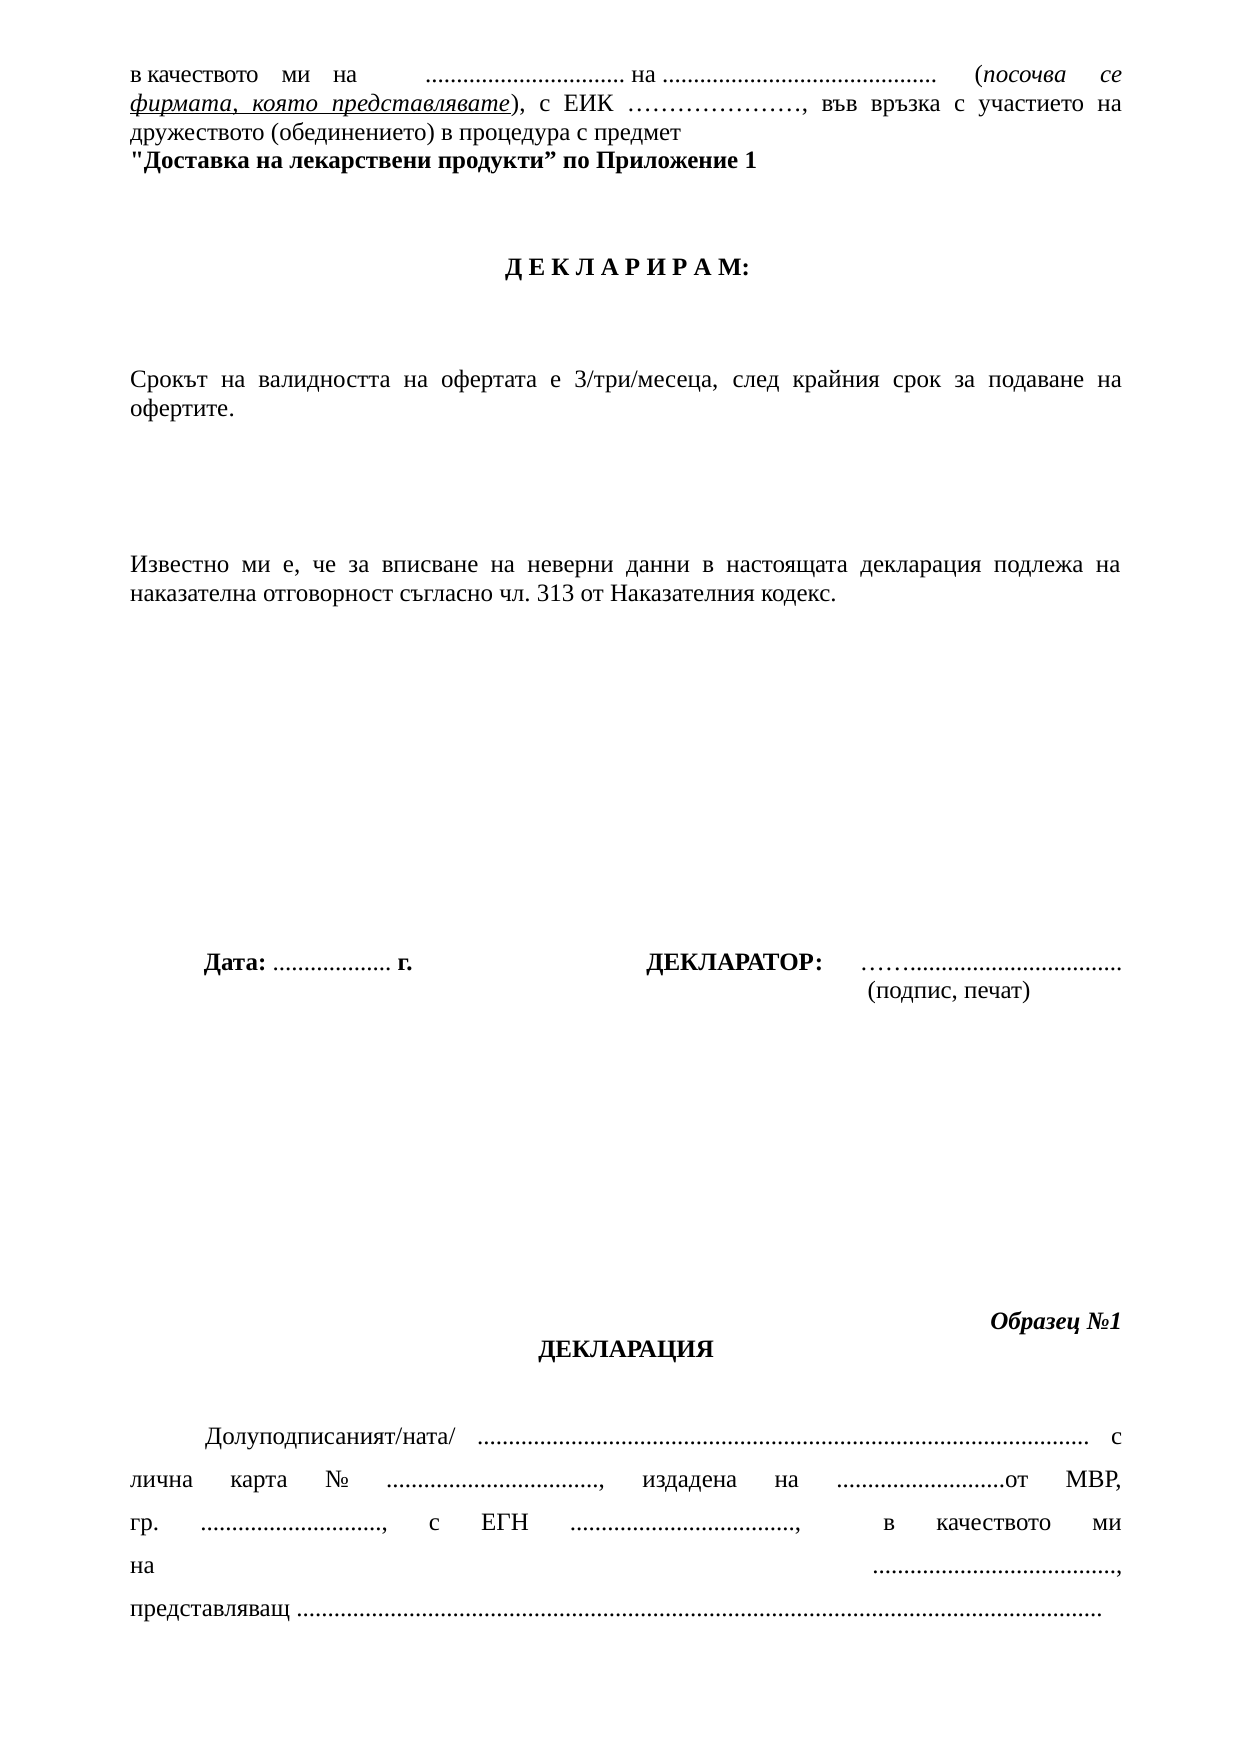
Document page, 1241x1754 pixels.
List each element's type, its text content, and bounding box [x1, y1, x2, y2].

text Долуподписаният/ната/ .................................................................................................. с лична карта № .................................., издадена на ...........................от МВР, гр. ............................., с ЕГН ...................................., в качеството ми на ......................................., представляващ ................................................................................................................................. [130, 1421, 1122, 1622]
text Образец №1 [130, 1306, 1122, 1334]
text "Доставка на лекарствени продукти” по Приложение 1 [130, 145, 1122, 174]
list Д Е К Л А Р И Р А М: [130, 252, 1122, 281]
text в качеството ми на ................................ на ............................................ (посочва се фирмата, която представлявате), с ЕИК …………………, във връзка с участието на дружеството (обединението) в процедура с предмет [130, 59, 1122, 145]
text Дата: ................... г. ДЕКЛАРАТОР: …….................................. (подпис, печат) [130, 947, 1122, 1004]
text ДЕКЛАРАЦИЯ [130, 1334, 1122, 1363]
text Срокът на валидността на офертата е 3/три/месеца, след крайния срок за подаване на офертите. [130, 364, 1122, 421]
text Известно ми е, че за вписване на неверни данни в настоящата декларация подлежа на наказателна отговорност съгласно чл. 313 от Наказателния кодекс. [130, 549, 1122, 606]
